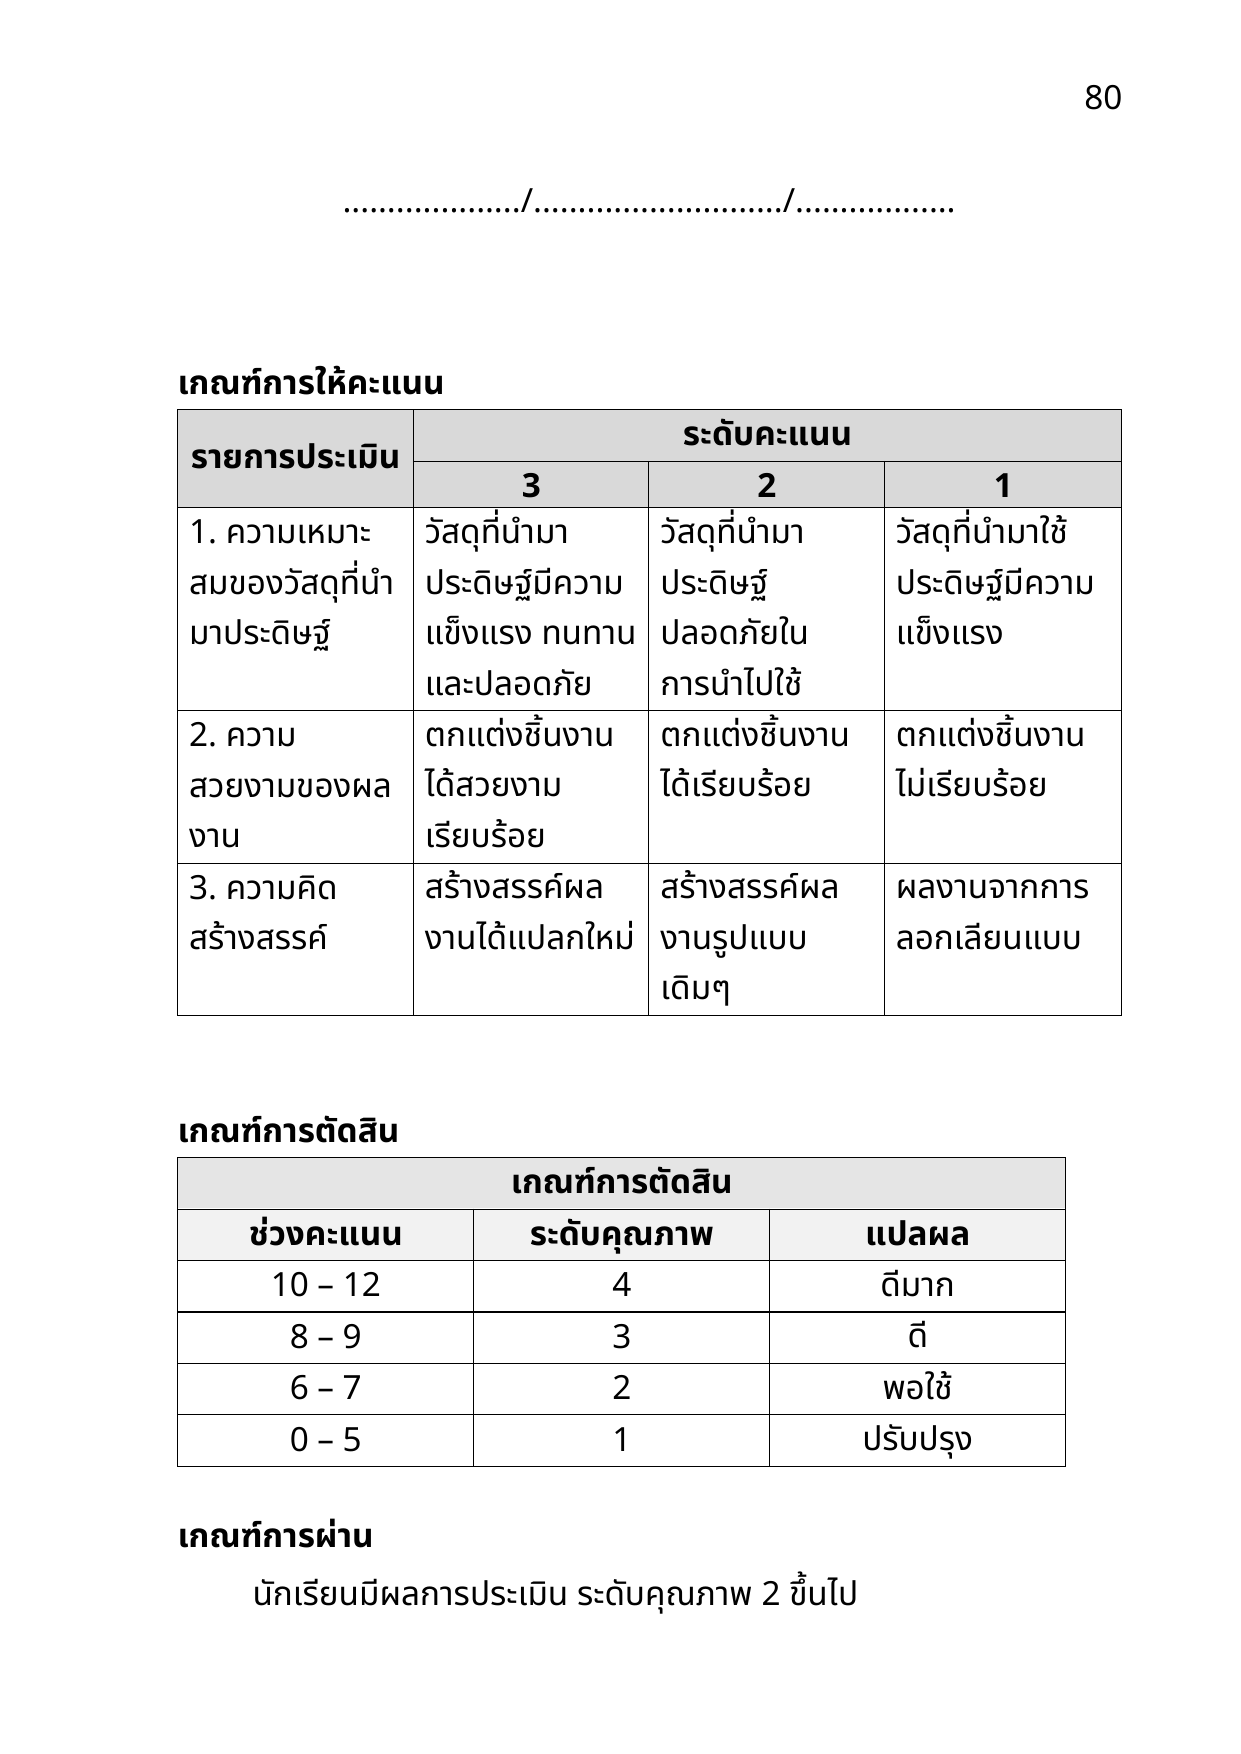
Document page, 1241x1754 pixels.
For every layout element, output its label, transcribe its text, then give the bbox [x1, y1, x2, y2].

text เกณฑ์การให้คะแนน [177, 359, 1122, 409]
table_cell ช่วงคะแนน [178, 1210, 473, 1260]
table_cell 2. ความสวยงามของผลงาน [178, 711, 413, 862]
text เกณฑ์การตัดสิน [177, 1107, 1122, 1157]
table_cell 2 [649, 462, 884, 507]
table_cell วัสดุที่นำมาประดิษฐ์ปลอดภัยในการนำไปใช้ [649, 508, 884, 710]
table_cell 6 – 7 [178, 1364, 473, 1414]
table_cell ตกแต่งชิ้นงานได้สวยงามเรียบร้อย [414, 711, 648, 862]
table_cell ดี [770, 1313, 1065, 1363]
table_cell สร้างสรรค์ผลงานรูปแบบเดิมๆ [649, 864, 884, 1015]
table_cell วัสดุที่นำมาประดิษฐ์มีความแข็งแรง ทนทาน และปลอดภัย [414, 508, 648, 710]
text เกณฑ์การผ่าน [177, 1512, 1122, 1563]
table_cell ดีมาก [770, 1261, 1065, 1311]
table_cell 10 – 12 [178, 1261, 473, 1311]
table_cell ผลงานจากการลอกเลียนแบบ [885, 864, 1121, 1015]
table_cell 1 [474, 1415, 769, 1466]
table_cell วัสดุที่นำมาใช้ประดิษฐ์มีความแข็งแรง [885, 508, 1121, 710]
table_cell 3. ความคิดสร้างสรรค์ [178, 864, 413, 1015]
table_cell 0 – 5 [178, 1415, 473, 1466]
table_header รายการประเมิน [178, 410, 413, 507]
table_cell 1. ความเหมาะสมของวัสดุที่นำมาประดิษฐ์ [178, 508, 413, 710]
table_cell 3 [474, 1313, 769, 1363]
text นักเรียนมีผลการประเมิน ระดับคุณภาพ 2 ขึ้นไป [177, 1570, 1122, 1621]
table_cell พอใช้ [770, 1364, 1065, 1414]
table_cell สร้างสรรค์ผลงานได้แปลกใหม่ [414, 864, 648, 1015]
table_cell ตกแต่งชิ้นงานได้เรียบร้อย [649, 711, 884, 862]
table_cell 3 [414, 462, 648, 507]
table_cell แปลผล [770, 1210, 1065, 1260]
table_cell 4 [474, 1261, 769, 1311]
text ..................../............................/.................. [177, 177, 1122, 223]
table_cell ตกแต่งชิ้นงานไม่เรียบร้อย [885, 711, 1121, 862]
table_cell 2 [474, 1364, 769, 1414]
table_header ระดับคะแนน [414, 410, 1121, 461]
table_cell ระดับคุณภาพ [474, 1210, 769, 1260]
table_header เกณฑ์การตัดสิน [178, 1158, 1065, 1208]
table_cell ปรับปรุง [770, 1415, 1065, 1466]
table_cell 1 [885, 462, 1121, 507]
table_cell 8 – 9 [178, 1313, 473, 1363]
